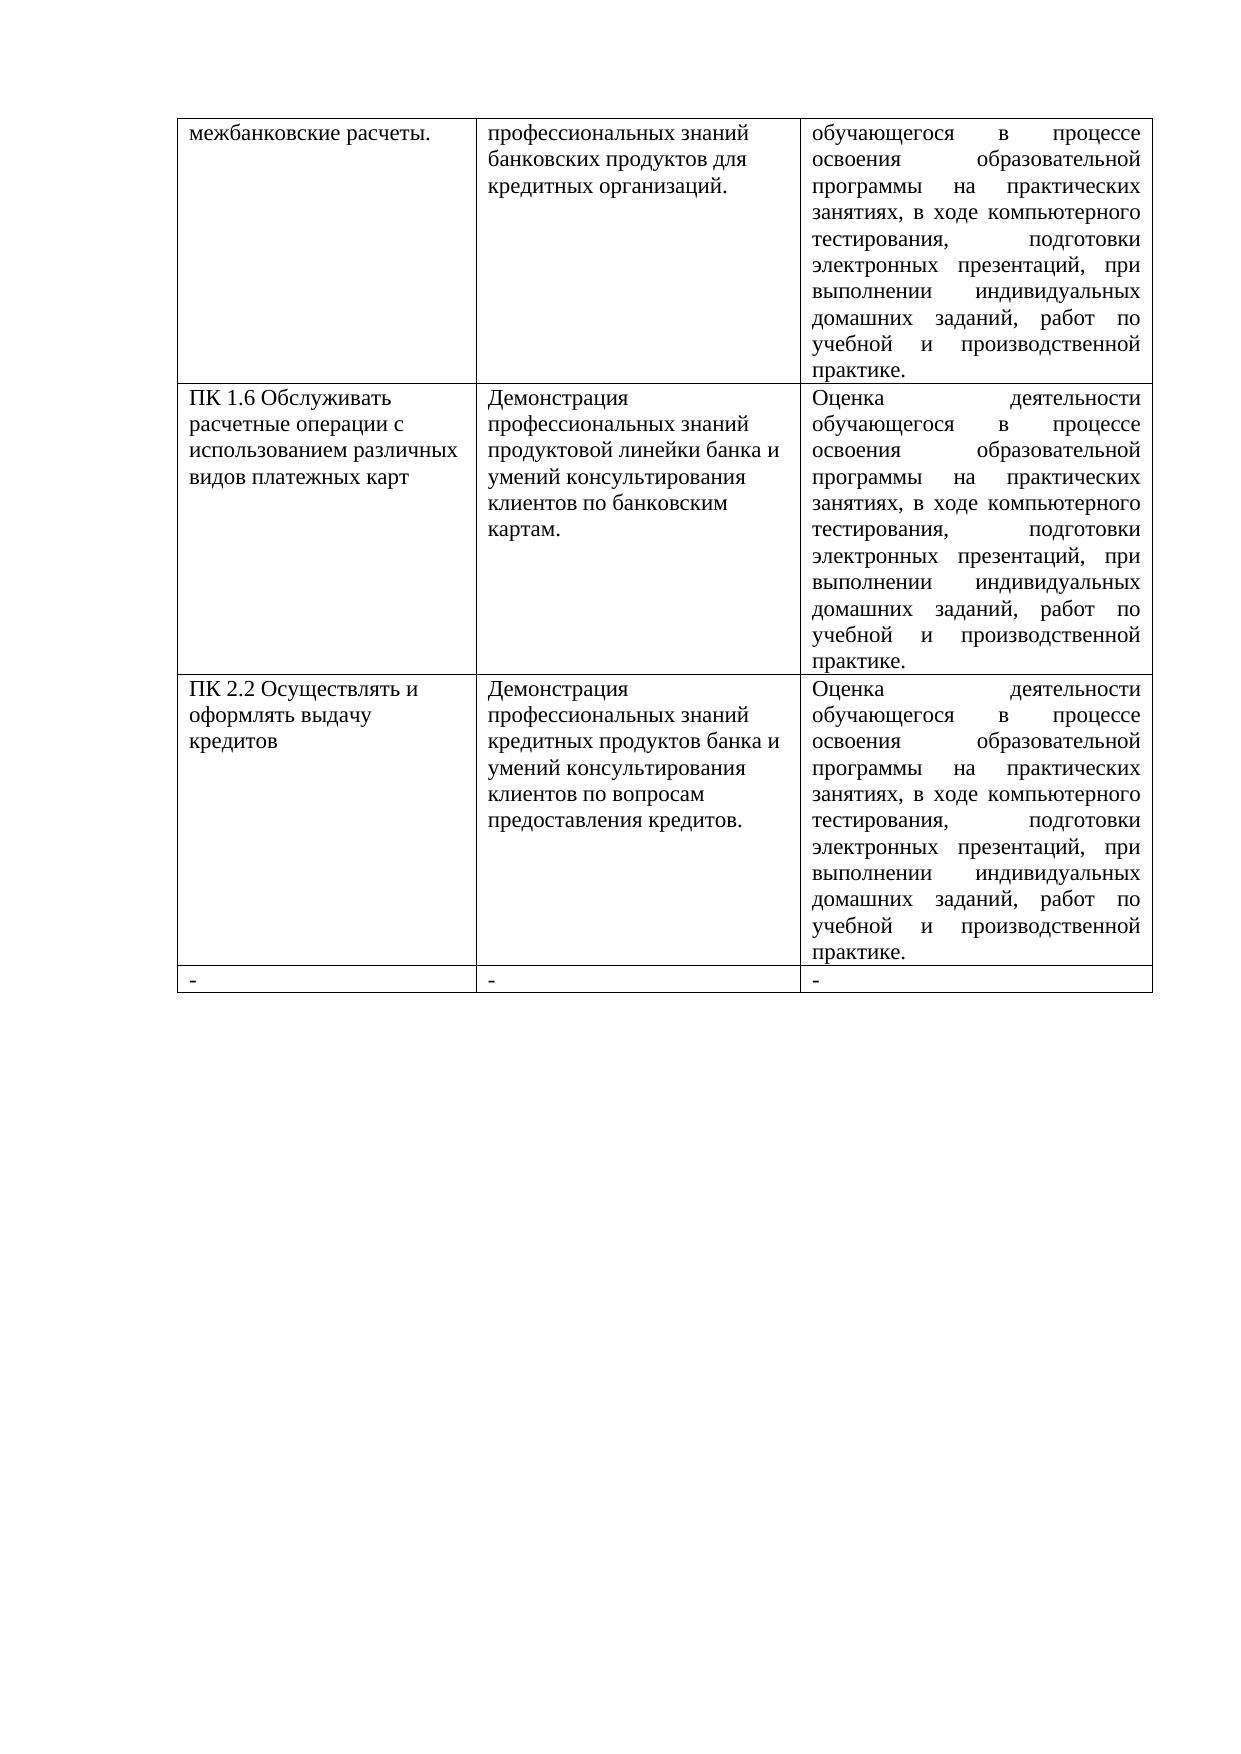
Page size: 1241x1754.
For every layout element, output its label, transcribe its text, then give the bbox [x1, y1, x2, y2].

table_cell - [477, 966, 800, 992]
table_cell ПК 1.6 Обслуживать расчетные операции с использованием различных видов платежных карт [178, 384, 476, 674]
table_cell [477, 119, 800, 383]
table_cell ПК 2.2 Осуществлять и оформлять выдачу кредитов [178, 675, 476, 964]
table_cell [178, 119, 476, 383]
table_cell Демонстрация профессиональных знаний кредитных продуктов банка и умений консультирования клиентов по вопросам предоставления кредитов. [477, 675, 800, 964]
table_cell - [801, 966, 1152, 992]
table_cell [801, 119, 1152, 383]
table_cell - [178, 966, 476, 992]
table_cell Демонстрация профессиональных знаний продуктовой линейки банка и умений консультирования клиентов по банковским картам. [477, 384, 800, 674]
